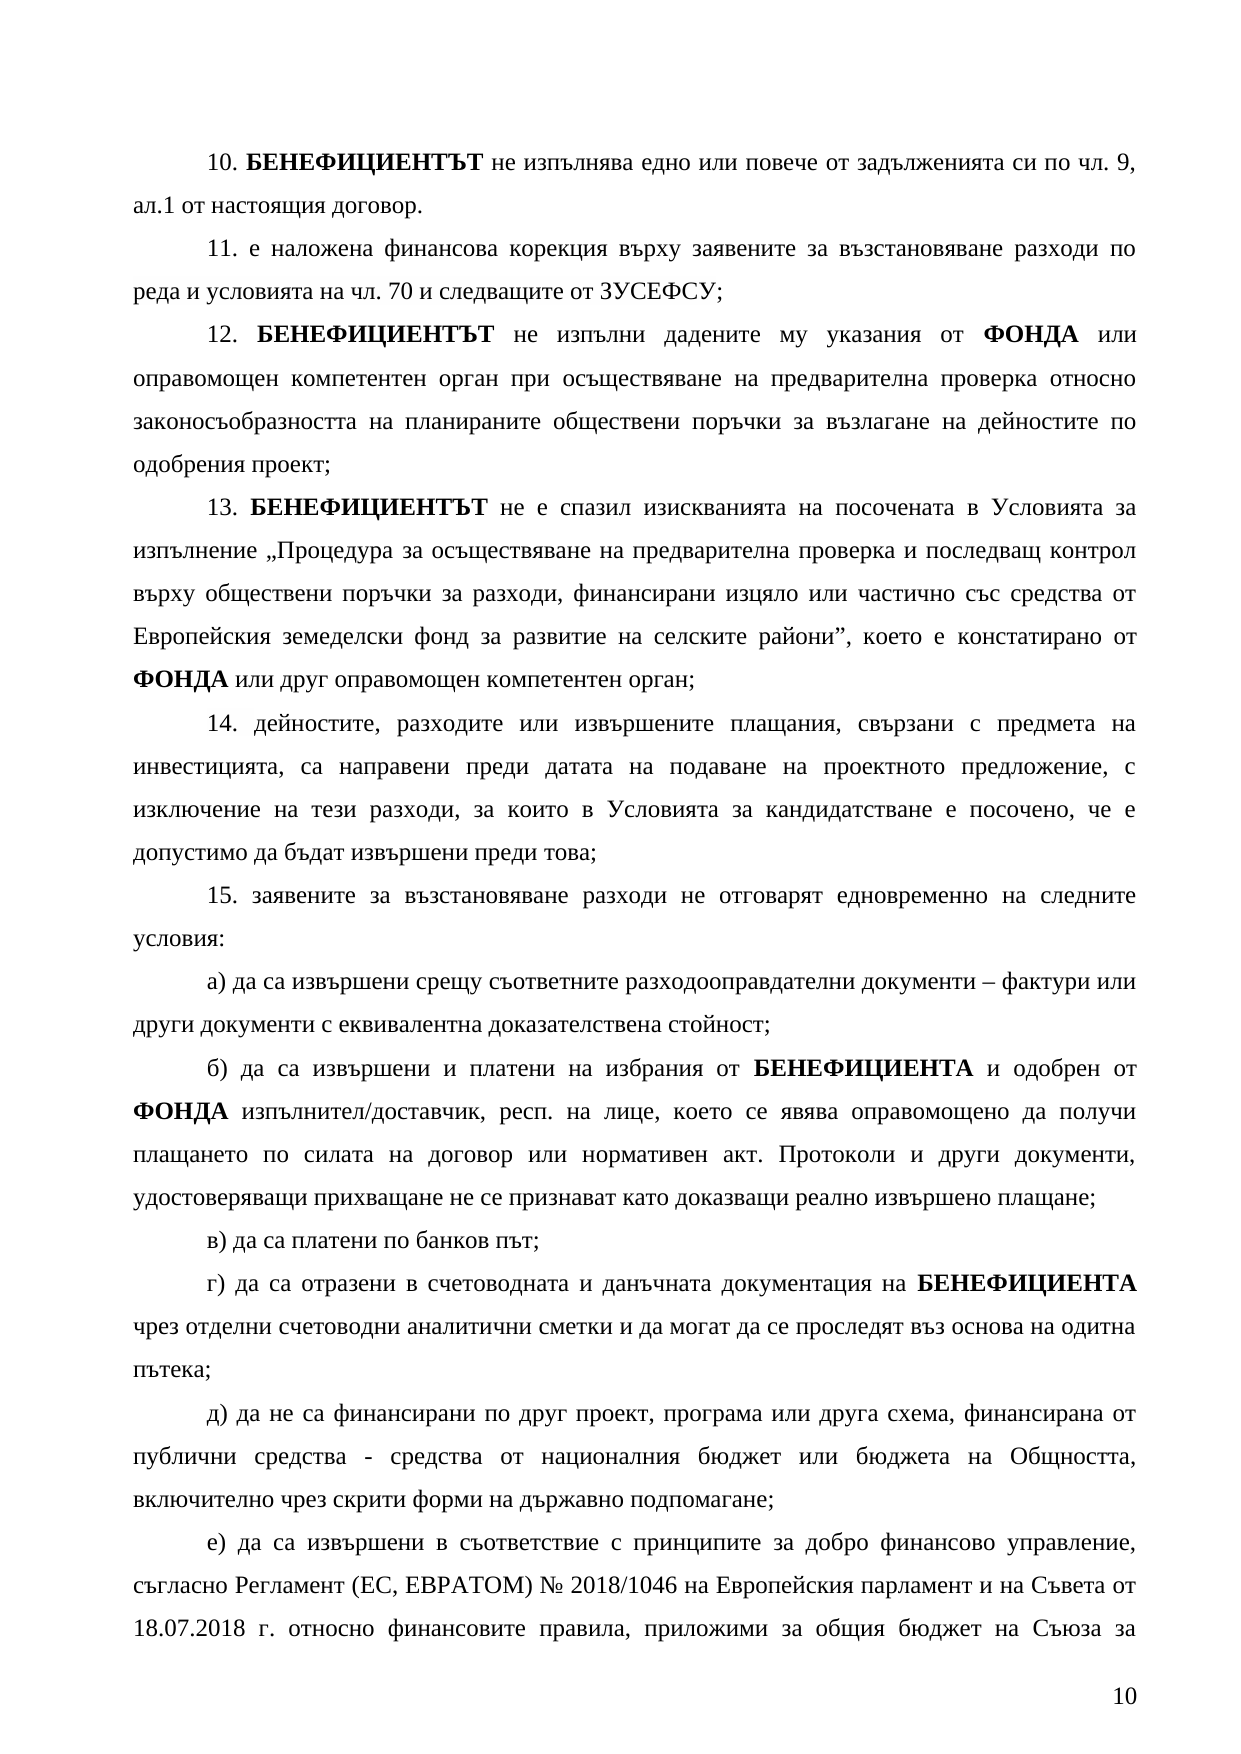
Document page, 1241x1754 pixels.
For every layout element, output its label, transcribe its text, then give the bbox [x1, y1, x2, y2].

text д) да не са финансирани по друг проект, програма или друга схема, финансирана от публични средства - средства от националния бюджет или бюджета на Общността, включително чрез скрити форми на държавно подпомагане; [133, 1398, 1137, 1513]
text 13. БЕНЕФИЦИЕНТЪТ не е спазил изискванията на посочената в Условията за изпълнение „Процедура за осъществяване на предварителна проверка и последващ контрол върху обществени поръчки за разходи, финансирани изцяло или частично със средства от Европейския земеделски фонд за развитие на селските райони”, което е констатирано от ФОНДА или друг оправомощен компетентен орган; [133, 492, 1137, 693]
text 12. БЕНЕФИЦИЕНТЪТ не изпълни дадените му указания от ФОНДА или оправомощен компетентен орган при осъществяване на предварителна проверка относно законосъобразността на планираните обществени поръчки за възлагане на дейностите по одобрения проект; [133, 319, 1137, 478]
text 10. БЕНЕФИЦИЕНТЪТ не изпълнява едно или повече от задълженията си по чл. 9, ал.1 от настоящия договор. [133, 147, 1137, 219]
text в) да са платени по банков път; [133, 1225, 1137, 1254]
text б) да са извършени и платени на избрания от БЕНЕФИЦИЕНТА и одобрен от ФОНДА изпълнител/доставчик, респ. на лице, което се явява оправомощено да получи плащането по силата на договор или нормативен акт. Протоколи и други документи, удостоверяващи прихващане не се признават като доказващи реално извършено плащане; [133, 1053, 1137, 1211]
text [133, 1527, 1137, 1642]
text а) да са извършени срещу съответните разходооправдателни документи – фактури или други документи с еквивалентна доказателствена стойност; [133, 966, 1137, 1038]
text 15. заявените за възстановяване разходи не отговарят едновременно на следните условия: [133, 880, 1137, 952]
text 11. е наложена финансова корекция върху заявените за възстановяване разходи по реда и условията на чл. 70 и следващите от ЗУСЕФСУ; [133, 233, 1137, 305]
text 14. дейностите, разходите или извършените плащания, свързани с предмета на инвестицията, са направени преди датата на подаване на проектното предложение, с изключение на тези разходи, за които в Условията за кандидатстване е посочено, че е допустимо да бъдат извършени преди това; [133, 708, 1137, 866]
text г) да са отразени в счетоводната и данъчната документация на БЕНЕФИЦИЕНТА чрез отделни счетоводни аналитични сметки и да могат да се проследят въз основа на одитна пътека; [133, 1268, 1137, 1383]
